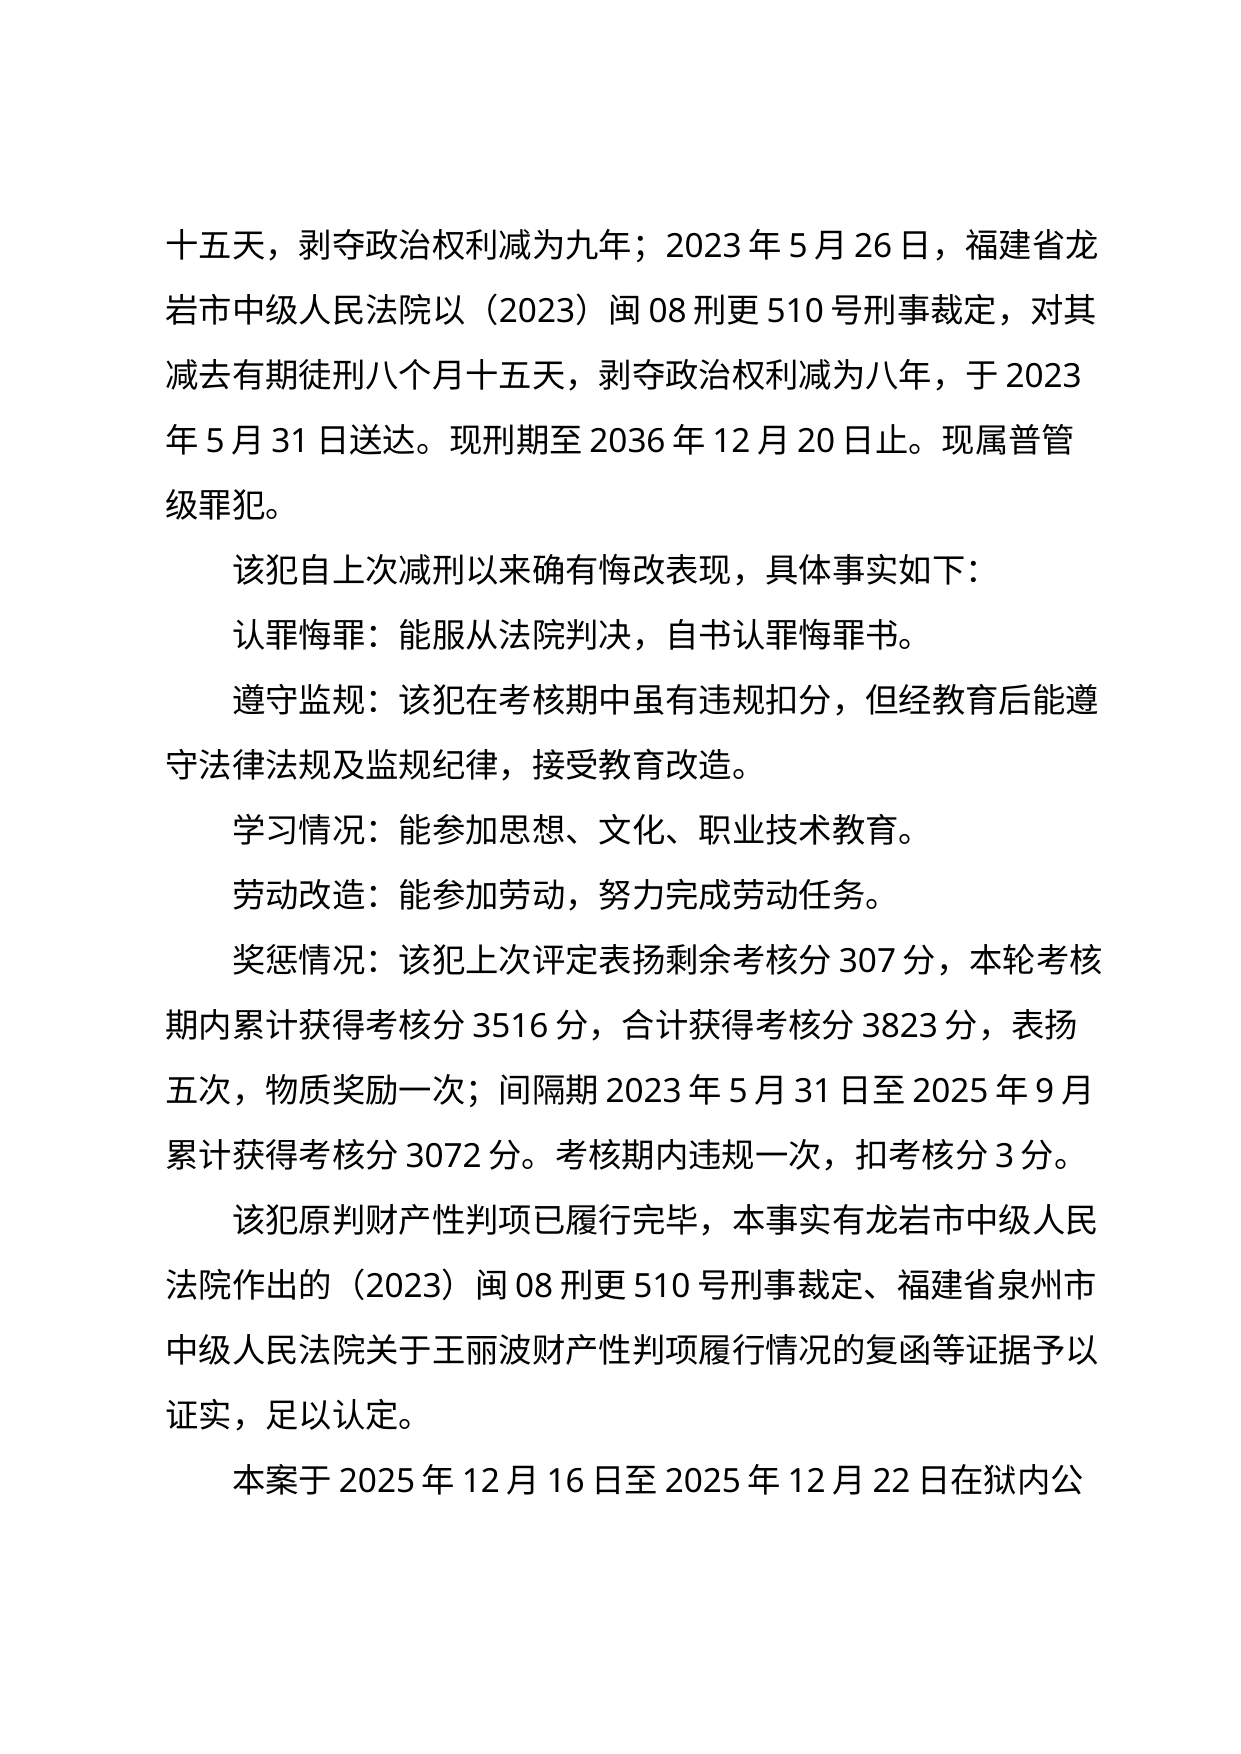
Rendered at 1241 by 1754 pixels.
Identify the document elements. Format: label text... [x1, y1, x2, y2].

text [165, 211, 1104, 536]
text 奖惩情况：该犯上次评定表扬剩余考核分307分，本轮考核期内累计获得考核分3516分，合计获得考核分3823分，表扬五次，物质奖励一次；间隔期2023年5月31日至2025年9月累计获得考核分3072分。考核期内违规一次，扣考核分3分。 [165, 926, 1104, 1186]
text 该犯自上次减刑以来确有悔改表现，具体事实如下： [165, 536, 1104, 601]
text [165, 1446, 1104, 1511]
text 该犯原判财产性判项已履行完毕，本事实有龙岩市中级人民法院作出的（2023）闽08刑更510号刑事裁定、福建省泉州市中级人民法院关于王丽波财产性判项履行情况的复函等证据予以证实，足以认定。 [165, 1186, 1104, 1446]
text 学习情况：能参加思想、文化、职业技术教育。 [165, 796, 1104, 861]
text 遵守监规：该犯在考核期中虽有违规扣分，但经教育后能遵守法律法规及监规纪律，接受教育改造。 [165, 666, 1104, 796]
text 劳动改造：能参加劳动，努力完成劳动任务。 [165, 861, 1104, 926]
text 认罪悔罪：能服从法院判决，自书认罪悔罪书。 [165, 601, 1104, 666]
